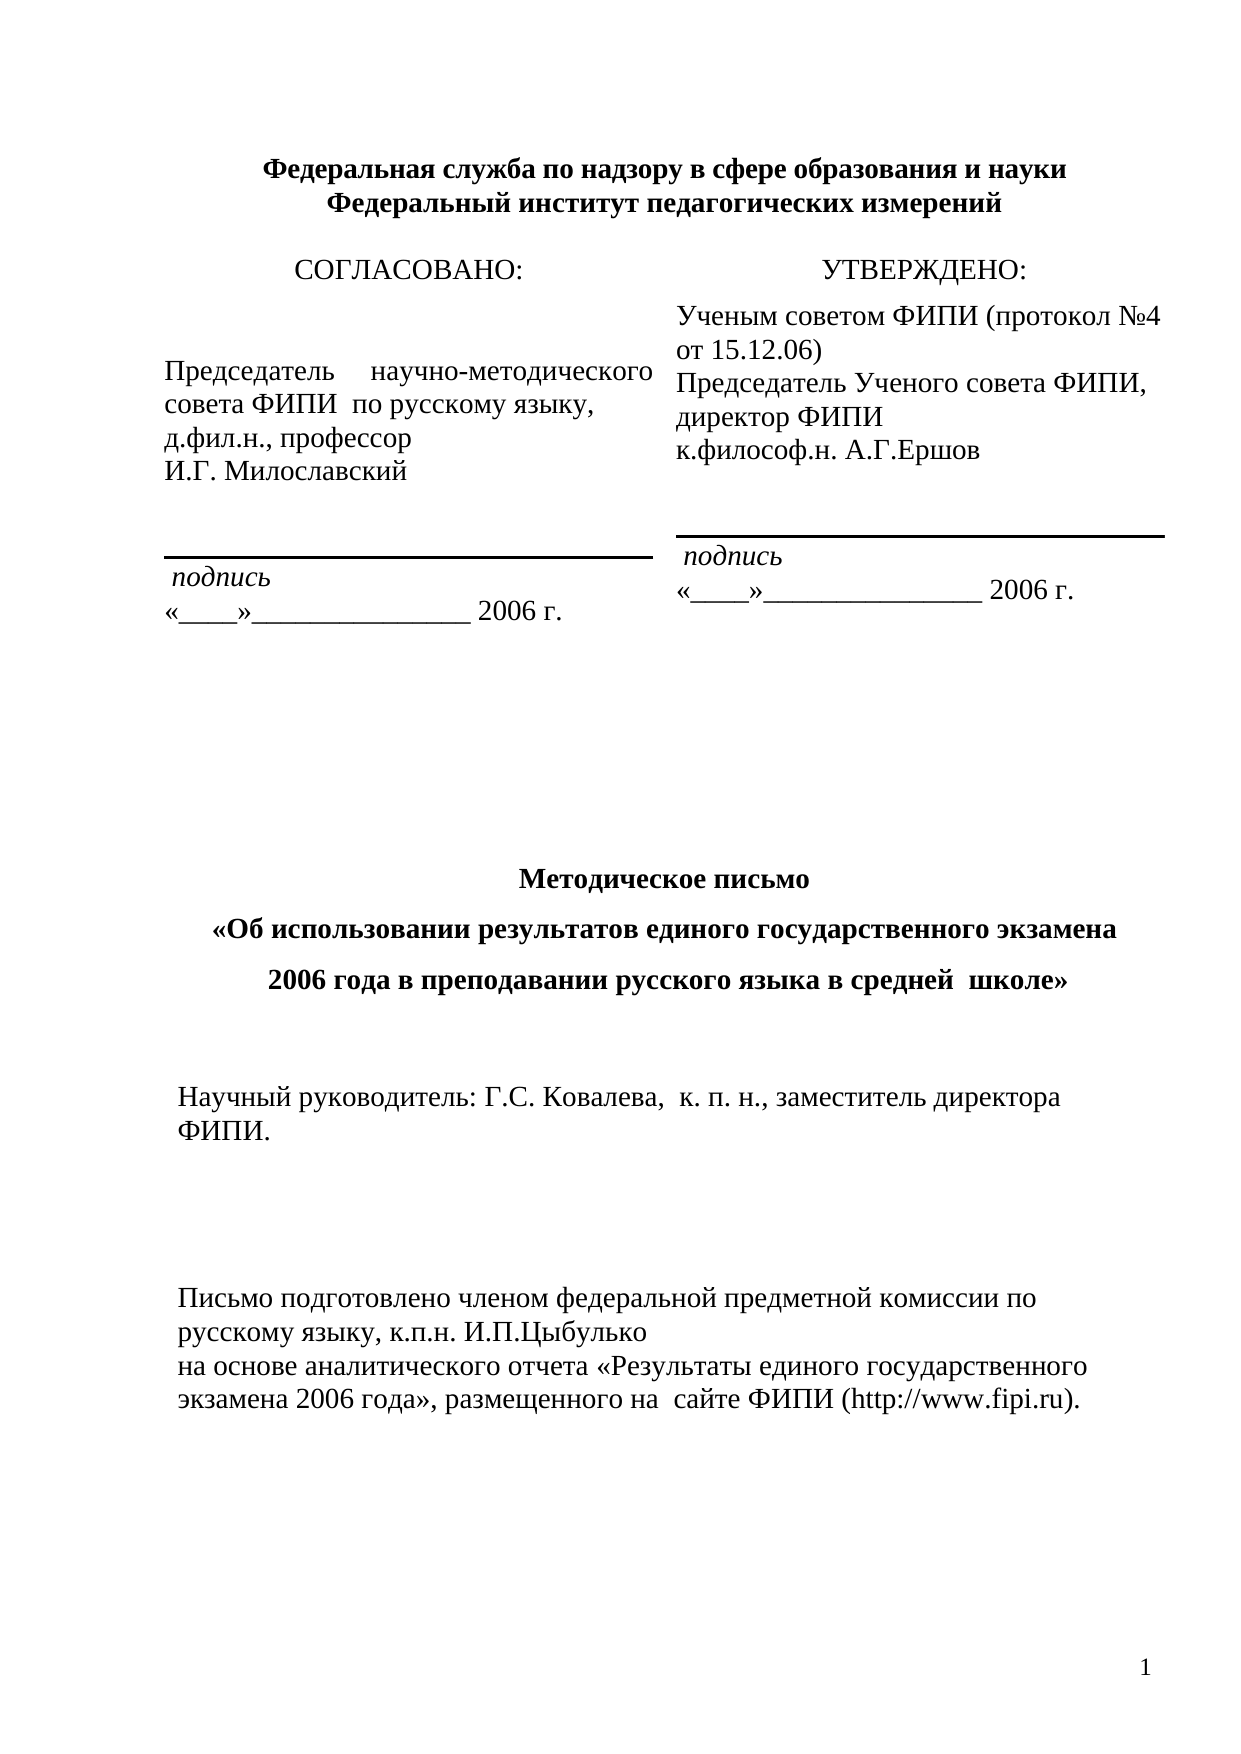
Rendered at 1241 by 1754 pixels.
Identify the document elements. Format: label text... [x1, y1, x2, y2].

table_header согласовано: Председатель научно-методического совета ФИПИ по русскому языку, д.фил.н., профессор И.Г. Милославский подпись «____»_______________ 2006 г. [153, 252, 664, 626]
text Федеральный институт педагогических измерений [177, 185, 1152, 219]
text Методическое письмо [177, 861, 1152, 895]
text Письмо подготовлено членом федеральной предметной комиссии по русскому языку, к.п.н. И.П.Цыбулько [177, 1281, 1152, 1348]
text «Об использовании результатов единого государственного экзамена [177, 912, 1152, 945]
text на основе аналитического отчета «Результаты единого государственного экзамена 2006 года», размещенного на сайте ФИПИ (http://www.fipi.ru). [177, 1348, 1152, 1415]
text 2006 года в преподавании русского языка в средней школе» [177, 962, 1152, 995]
text Научный руководитель: Г.С. Ковалева, к. п. н., заместитель директора ФИПИ. [177, 1079, 1152, 1146]
table_header УТВЕРЖДЕНО: Ученым советом ФИПИ (протокол №4 от 15.12.06) Председатель Ученого совета ФИПИ, директор ФИПИ к.философ.н. А.Г.Ершов подпись «____»_______________ 2006 г. [665, 252, 1176, 626]
text Федеральная служба по надзору в сфере образования и науки [177, 152, 1152, 185]
